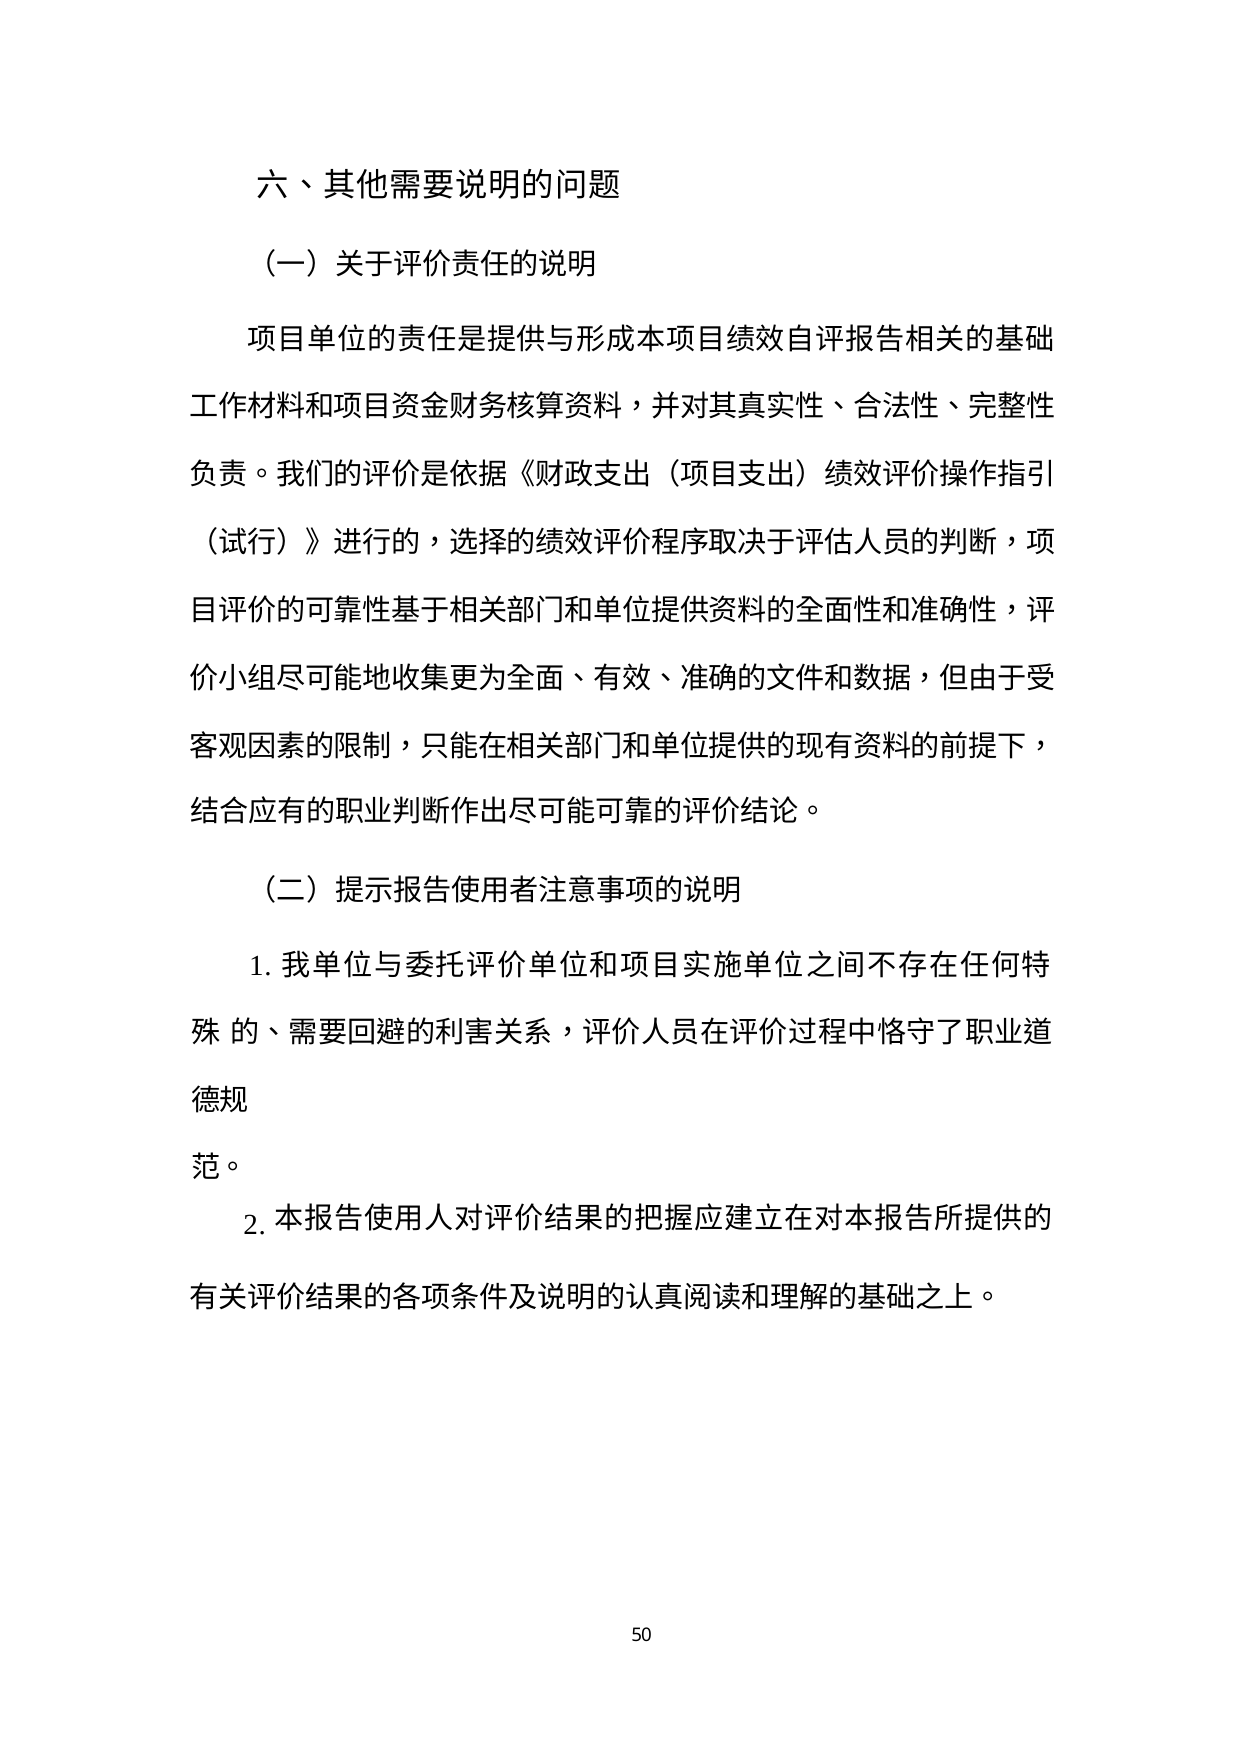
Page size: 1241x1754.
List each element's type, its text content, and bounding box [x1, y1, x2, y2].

text 项目单位的责任是提供与形成本项目绩效自评报告相关的基础 工作材料和项目资金财务核算资料，并对其真实性、合法性、完整性 负责。我们的评价是依据《财政支出（项目支出）绩效评价操作指引 （试行）》进行的，选择的绩效评价程序取决于评估人员的判断，项 目评价的可靠性基于相关部门和单位提供资料的全面性和准确性，评 价小组尽可能地收集更为全面、有效、准确的文件和数据，但由于受 客观因素的限制，只能在相关部门和单位提供的现有资料的前提下， [189, 318, 1056, 764]
text 六、其他需要说明的问题 [257, 164, 1056, 205]
text 范。 [191, 1147, 1056, 1185]
text （二）提示报告使用者注意事项的说明 [248, 871, 1056, 908]
text 结合应有的职业判断作出尽可能可靠的评价结论。 [190, 793, 1056, 829]
text 1. 我单位与委托评价单位和项目实施单位之间不存在任何特殊 的、需要回避的利害关系，评价人员在评价过程中恪守了职业道德规 [191, 944, 1053, 1119]
text 有关评价结果的各项条件及说明的认真阅读和理解的基础之上。 [189, 1278, 1056, 1315]
text 2. 本报告使用人对评价结果的把握应建立在对本报告所提供的 [186, 1213, 1053, 1278]
text （一）关于评价责任的说明 [248, 245, 1056, 282]
